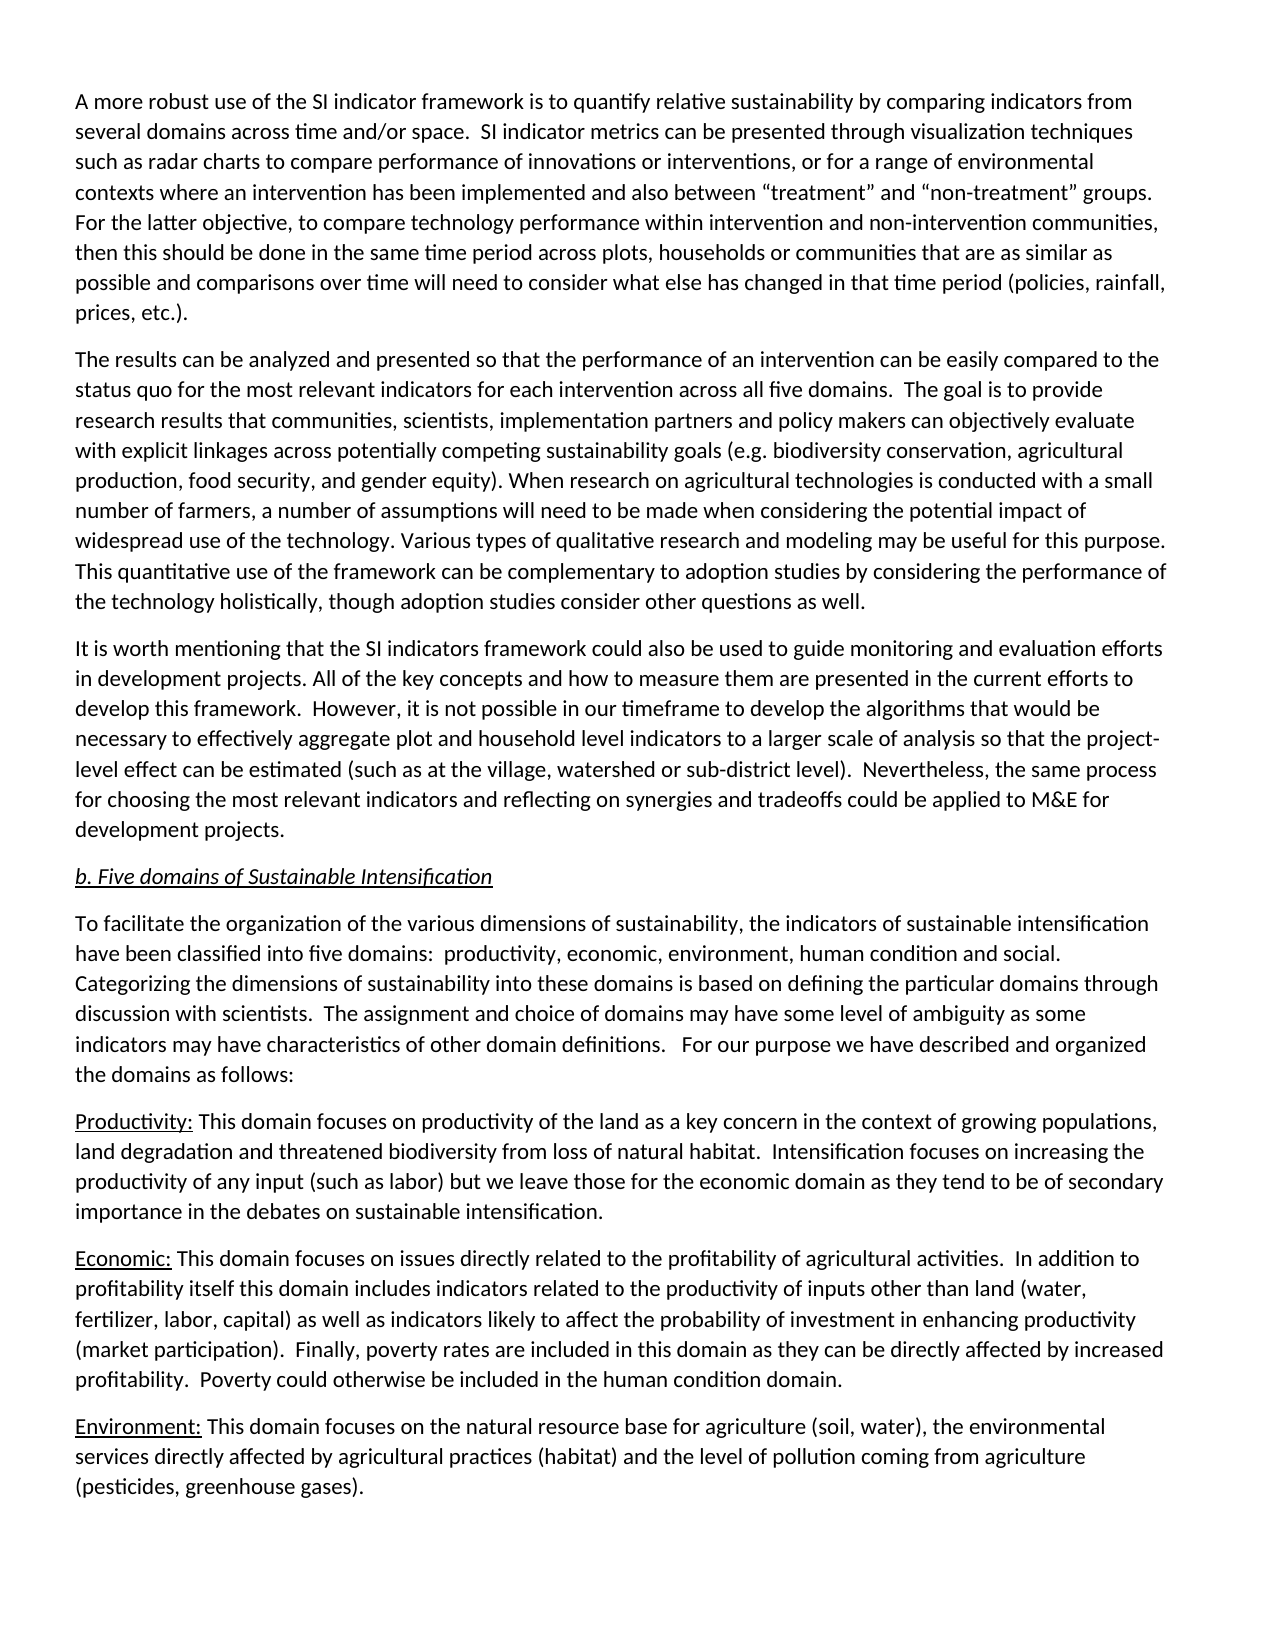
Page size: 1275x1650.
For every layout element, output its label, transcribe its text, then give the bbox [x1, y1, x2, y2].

text Economic: This domain focuses on issues directly related to the profitability of agricultural activities. In addition to profitability itself this domain includes indicators related to the productivity of inputs other than land (water, fertilizer, labor, capital) as well as indicators likely to affect the probability of investment in enhancing productivity (market participation). Finally, poverty rates are included in this domain as they can be directly affected by increased profitability. Poverty could otherwise be included in the human condition domain. [75, 1244, 1170, 1393]
text The results can be analyzed and presented so that the performance of an intervention can be easily compared to the status quo for the most relevant indicators for each intervention across all five domains. The goal is to provide research results that communities, scientists, implementation partners and policy makers can objectively evaluate with explicit linkages across potentially competing sustainability goals (e.g. biodiversity conservation, agricultural production, food security, and gender equity). When research on agricultural technologies is conducted with a small number of farmers, a number of assumptions will need to be made when considering the potential impact of widespread use of the technology. Various types of qualitative research and modeling may be useful for this purpose. This quantitative use of the framework can be complementary to adoption studies by considering the performance of the technology holistically, though adoption studies consider other questions as well. [75, 345, 1170, 615]
text Environment: This domain focuses on the natural resource base for agriculture (soil, water), the environmental services directly affected by agricultural practices (habitat) and the level of pollution coming from agriculture (pesticides, greenhouse gases). [75, 1412, 1170, 1500]
text To facilitate the organization of the various dimensions of sustainability, the indicators of sustainable intensification have been classified into five domains: productivity, economic, environment, human condition and social. Categorizing the dimensions of sustainability into these domains is based on defining the particular domains through discussion with scientists. The assignment and choice of domains may have some level of ambiguity as some indicators may have characteristics of other domain definitions. For our purpose we have described and organized the domains as follows: [75, 909, 1170, 1088]
text It is worth mentioning that the SI indicators framework could also be used to guide monitoring and evaluation efforts in development projects. All of the key concepts and how to measure them are presented in the current efforts to develop this framework. However, it is not possible in our timeframe to develop the algorithms that would be necessary to effectively aggregate plot and household level indicators to a larger scale of analysis so that the project-level effect can be estimated (such as at the village, watershed or sub-district level). Nevertheless, the same process for choosing the most relevant indicators and reflecting on synergies and tradeoffs could be applied to M&E for development projects. [75, 634, 1170, 843]
text A more robust use of the SI indicator framework is to quantify relative sustainability by comparing indicators from several domains across time and/or space. SI indicator metrics can be presented through visualization techniques such as radar charts to compare performance of innovations or interventions, or for a range of environmental contexts where an intervention has been implemented and also between “treatment” and “non-treatment” groups. For the latter objective, to compare technology performance within intervention and non-intervention communities, then this should be done in the same time period across plots, households or communities that are as similar as possible and comparisons over time will need to consider what else has changed in that time period (policies, rainfall, prices, etc.). [75, 87, 1170, 326]
text Productivity: This domain focuses on productivity of the land as a key concern in the context of growing populations, land degradation and threatened biodiversity from loss of natural habitat. Intensification focuses on increasing the productivity of any input (such as labor) but we leave those for the economic domain as they tend to be of secondary importance in the debates on sustainable intensification. [75, 1107, 1170, 1225]
text b. Five domains of Sustainable Intensification [75, 862, 1170, 890]
